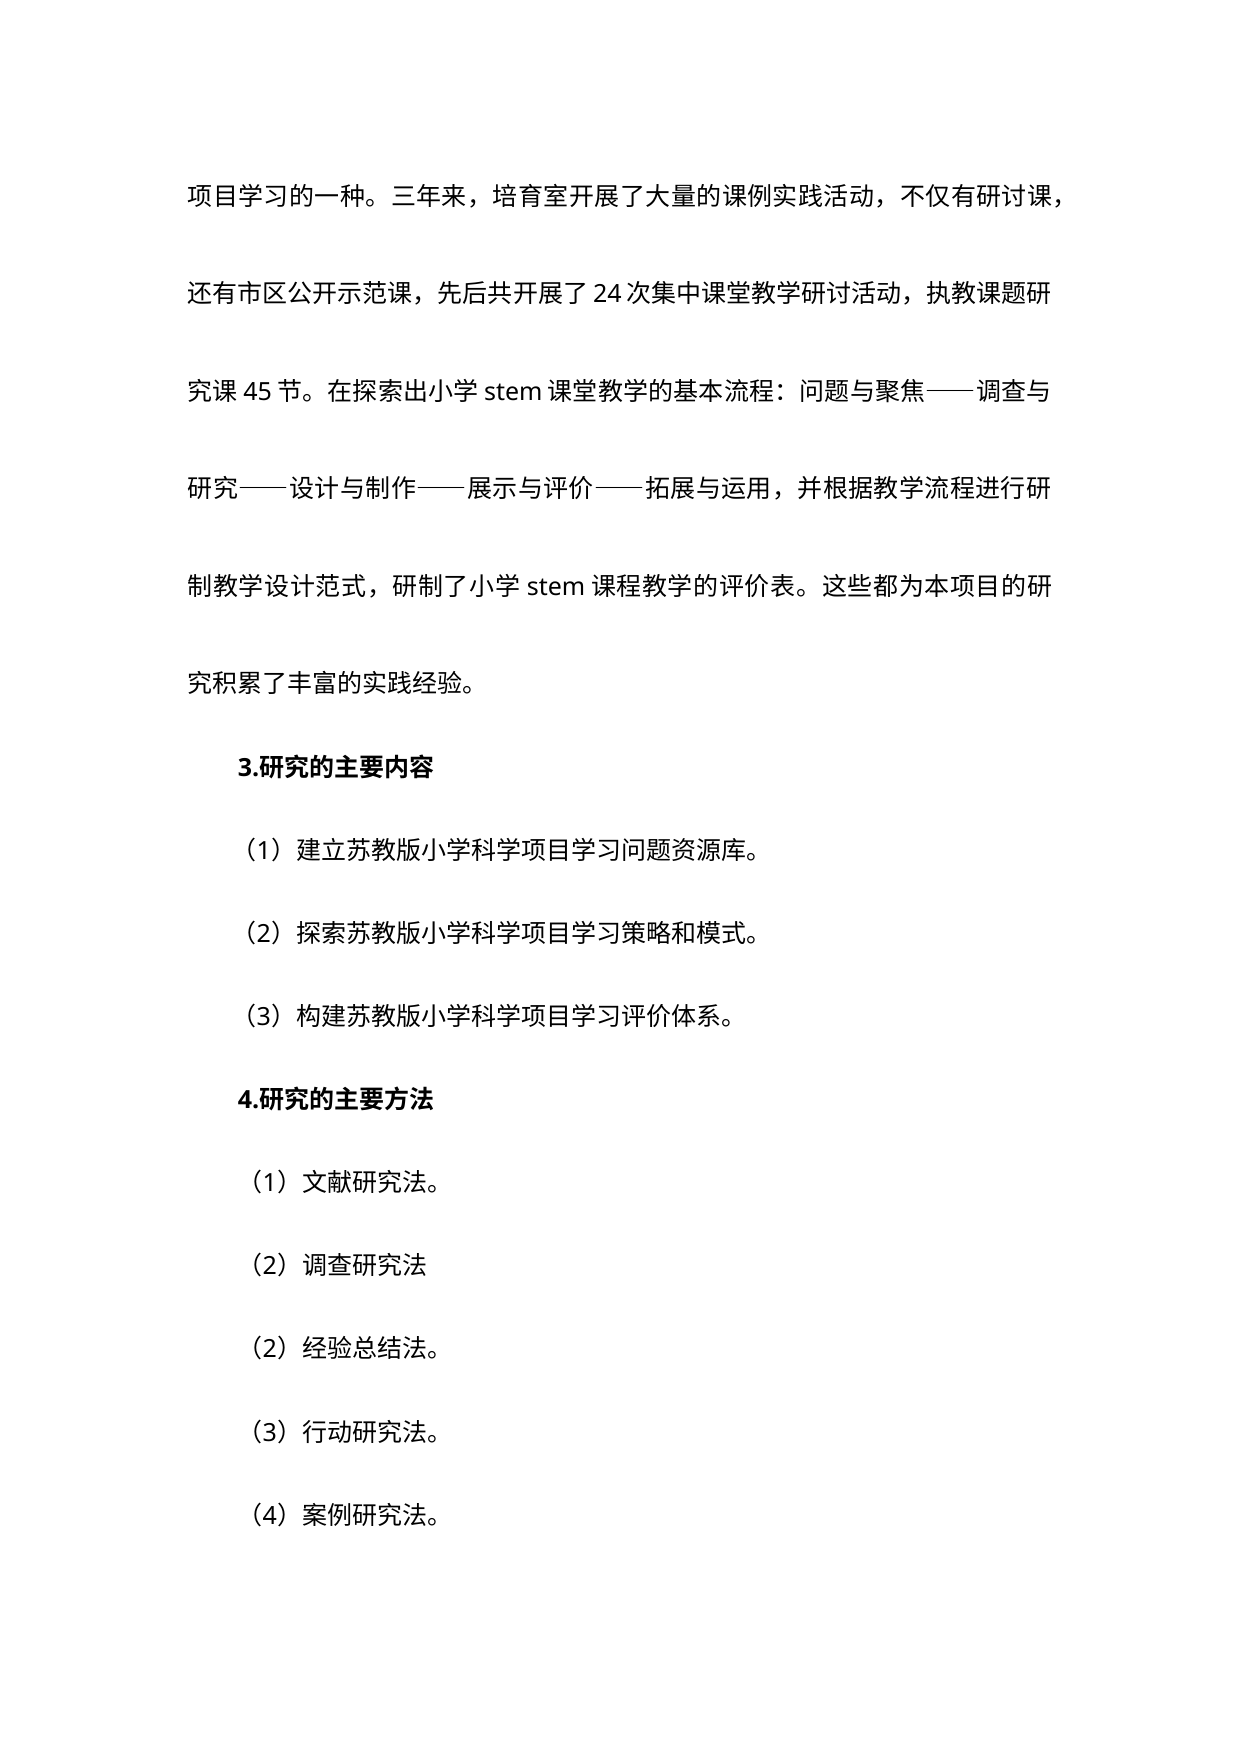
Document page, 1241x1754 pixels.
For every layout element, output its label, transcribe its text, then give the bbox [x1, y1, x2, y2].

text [187, 162, 1053, 714]
text （3）构建苏教版小学科学项目学习评价体系。 [187, 982, 1053, 1047]
text （3）行动研究法。 [187, 1398, 1053, 1463]
text 4.研究的主要方法 [187, 1065, 1053, 1130]
text （2）经验总结法。 [187, 1314, 1053, 1379]
text （1）文献研究法。 [187, 1148, 1053, 1213]
text （2）探索苏教版小学科学项目学习策略和模式。 [187, 899, 1053, 964]
text （1）建立苏教版小学科学项目学习问题资源库。 [187, 816, 1053, 881]
text （2）调查研究法 [187, 1231, 1053, 1296]
text 3.研究的主要内容 [187, 733, 1053, 798]
text （4）案例研究法。 [187, 1481, 1053, 1546]
